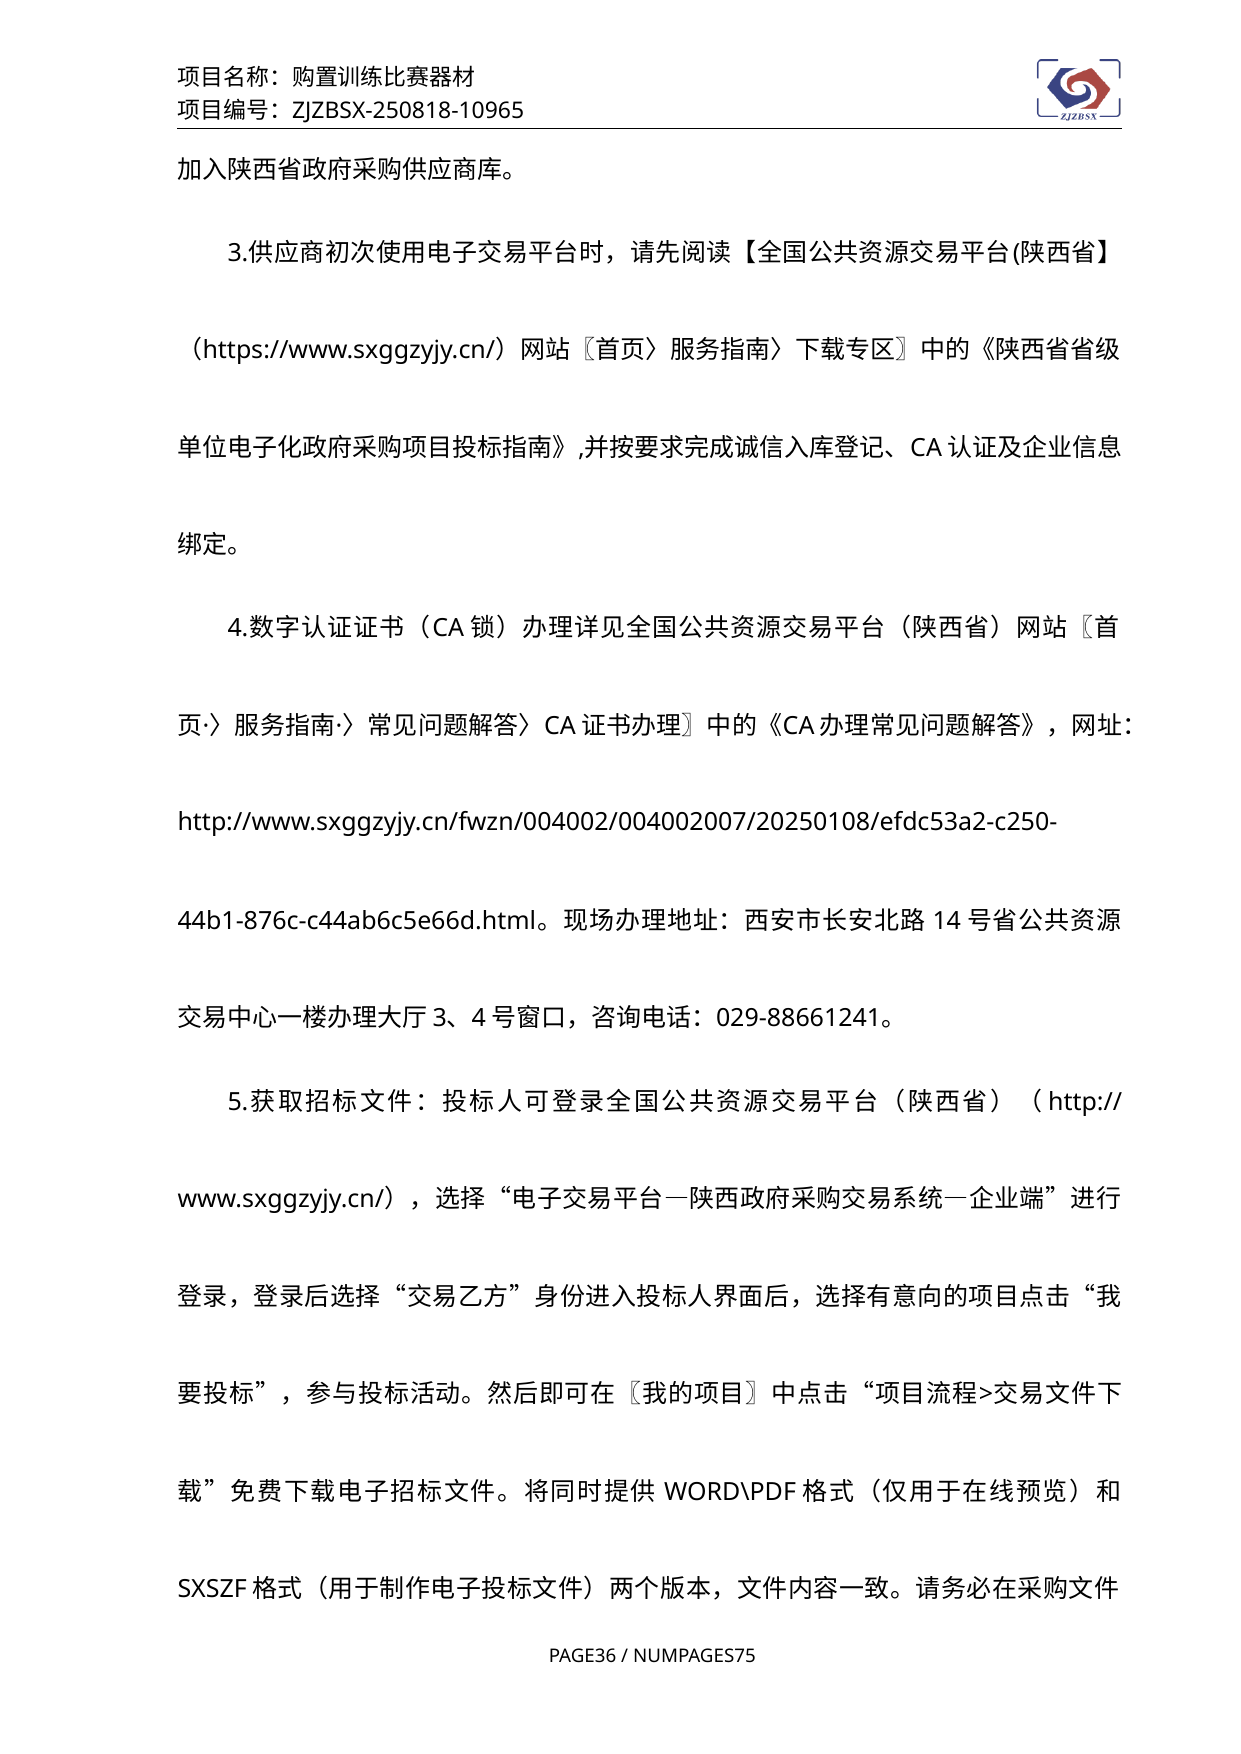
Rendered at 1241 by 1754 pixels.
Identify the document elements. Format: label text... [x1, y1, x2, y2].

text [177, 1067, 1122, 1619]
picture [1034, 59, 1123, 121]
text 3.供应商初次使用电子交易平台时，请先阅读【全国公共资源交易平台(陕西省】（https://www.sxggzyjy.cn/）网站〖首页〉服务指南〉下载专区〗中的《陕西省省级单位电子化政府采购项目投标指南》,并按要求完成诚信入库登记、CA认证及企业信息绑定。 [177, 218, 1122, 575]
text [177, 135, 1122, 200]
text 4.数字认证证书（CA锁）办理详见全国公共资源交易平台（陕西省）网站〖首页·〉服务指南·〉常见问题解答〉CA证书办理〗中的《CA办理常见问题解答》，网址：http://www.sxggzyjy.cn/fwzn/004002/004002007/20250108/efdc53a2-c250-44b1-876c-c44ab6c5e66d.html。现场办理地址：西安市长安北路14号省公共资源交易中心一楼办理大厅3、4号窗口，咨询电话：029-88661241。 [177, 593, 1122, 1048]
